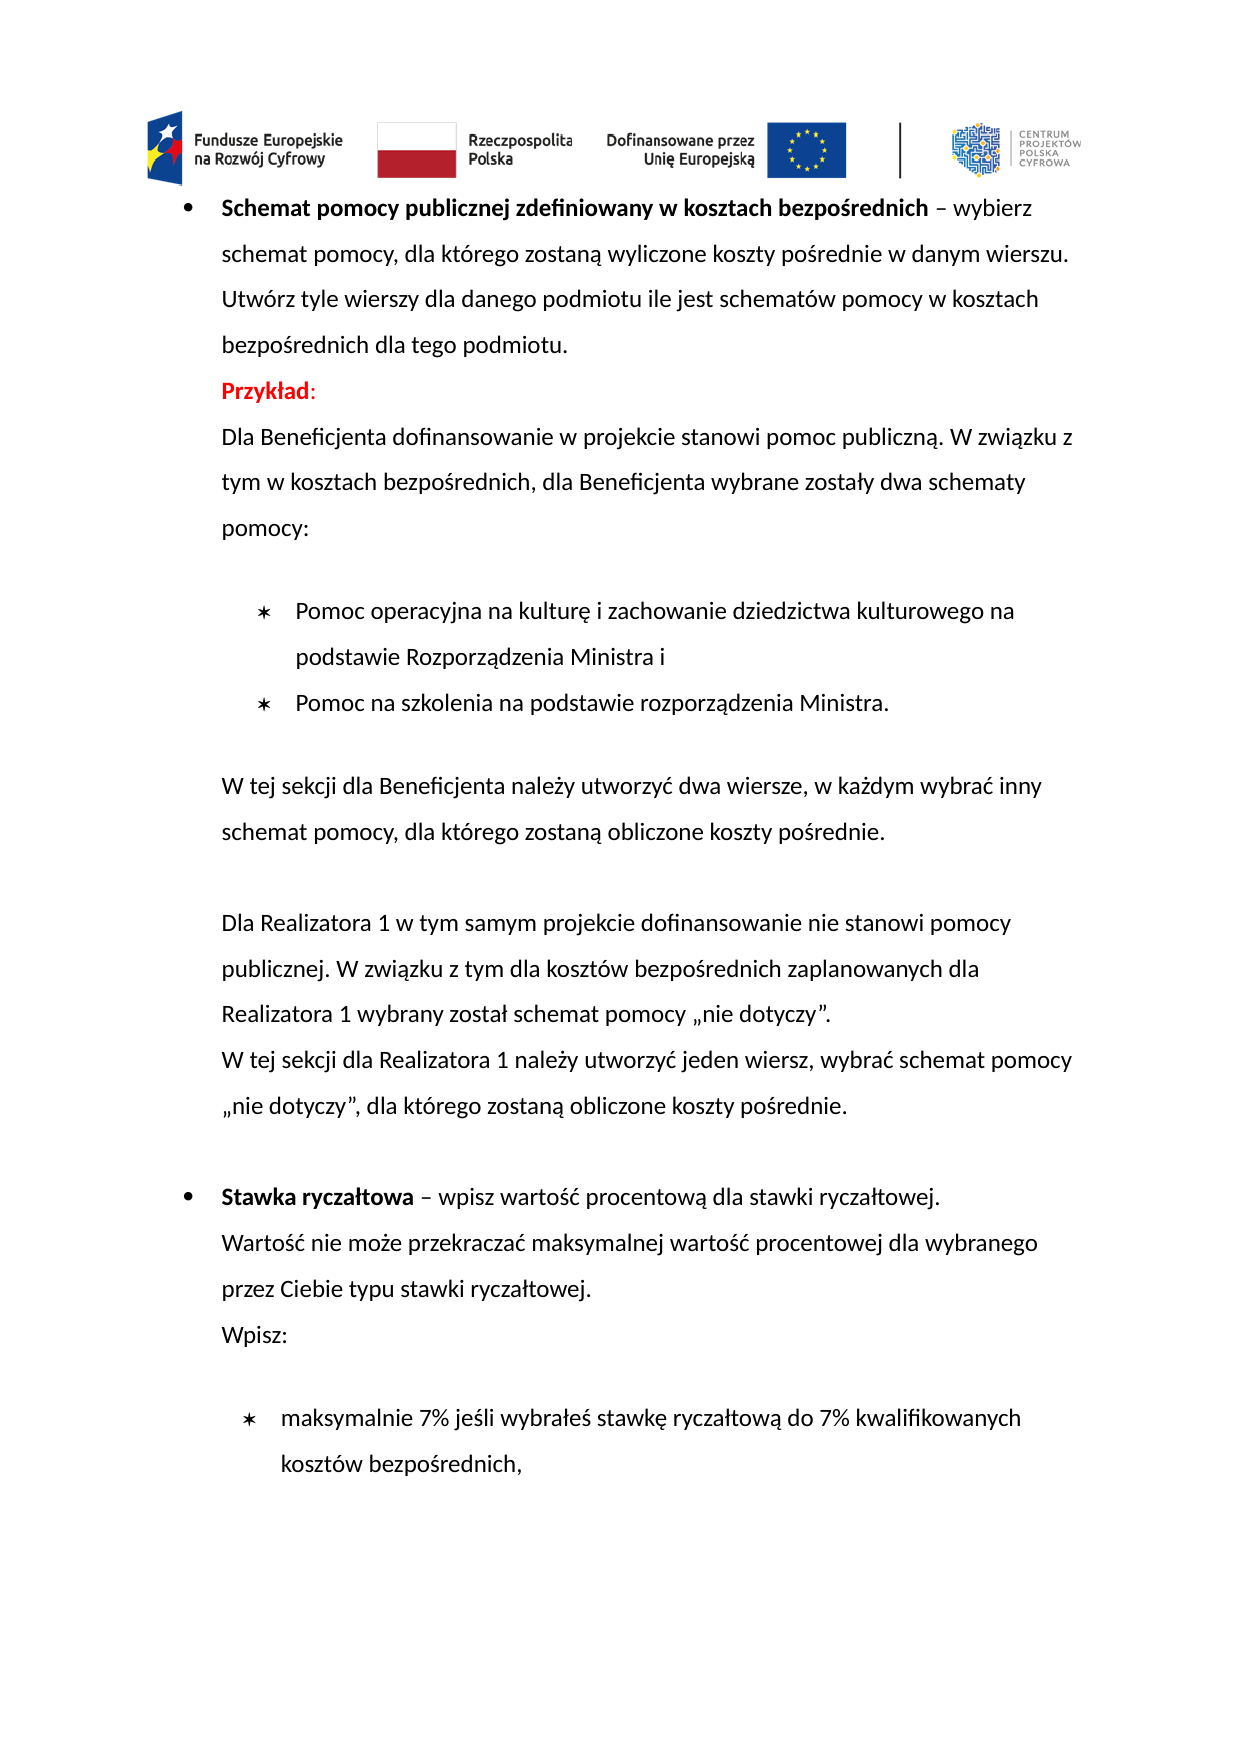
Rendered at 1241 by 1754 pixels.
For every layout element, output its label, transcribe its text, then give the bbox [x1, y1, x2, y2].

text maksymalnie 7% jeśli wybrałeś stawkę ryczałtową do 7% kwalifikowanych kosztów bezpośrednich, [243, 1402, 1093, 1478]
list Schemat pomocy publicznej zdefiniowany w kosztach bezpośrednich – wybierz schemat pomocy, dla którego zostaną wyliczone koszty pośrednie w danym wierszu. Utwórz tyle wierszy dla danego podmiotu ile jest schematów pomocy w kosztach bezpośrednich dla tego podmiotu. [184, 192, 1093, 360]
list W tej sekcji dla Realizatora 1 należy utworzyć jeden wiersz, wybrać schemat pomocy „nie dotyczy”, dla którego zostaną obliczone koszty pośrednie. [221, 1044, 1093, 1121]
list W tej sekcji dla Beneficjenta należy utworzyć dwa wiersze, w każdym wybrać inny schemat pomocy, dla którego zostaną obliczone koszty pośrednie. [221, 770, 1093, 846]
list Stawka ryczałtowa – wpisz wartość procentową dla stawki ryczałtowej. Wartość nie może przekraczać maksymalnej wartość procentowej dla wybranego przez Ciebie typu stawki ryczałtowej. Wpisz: [184, 1182, 1093, 1349]
text Pomoc na szkolenia na podstawie rozporządzenia Ministra. [258, 687, 1093, 717]
list Dla Realizatora 1 w tym samym projekcie dofinansowanie nie stanowi pomocy publicznej. W związku z tym dla kosztów bezpośrednich zaplanowanych dla Realizatora 1 wybrany został schemat pomocy „nie dotyczy”. [221, 907, 1093, 1029]
list Dla Beneficjenta dofinansowanie w projekcie stanowi pomoc publiczną. W związku z tym w kosztach bezpośrednich, dla Beneficjenta wybrane zostały dwa schematy pomocy: [221, 421, 1093, 543]
text Pomoc operacyjna na kulturę i zachowanie dziedzictwa kulturowego na podstawie Rozporządzenia Ministra i [258, 595, 1093, 672]
list Przykład: [221, 375, 1093, 405]
picture [147, 111, 1081, 186]
